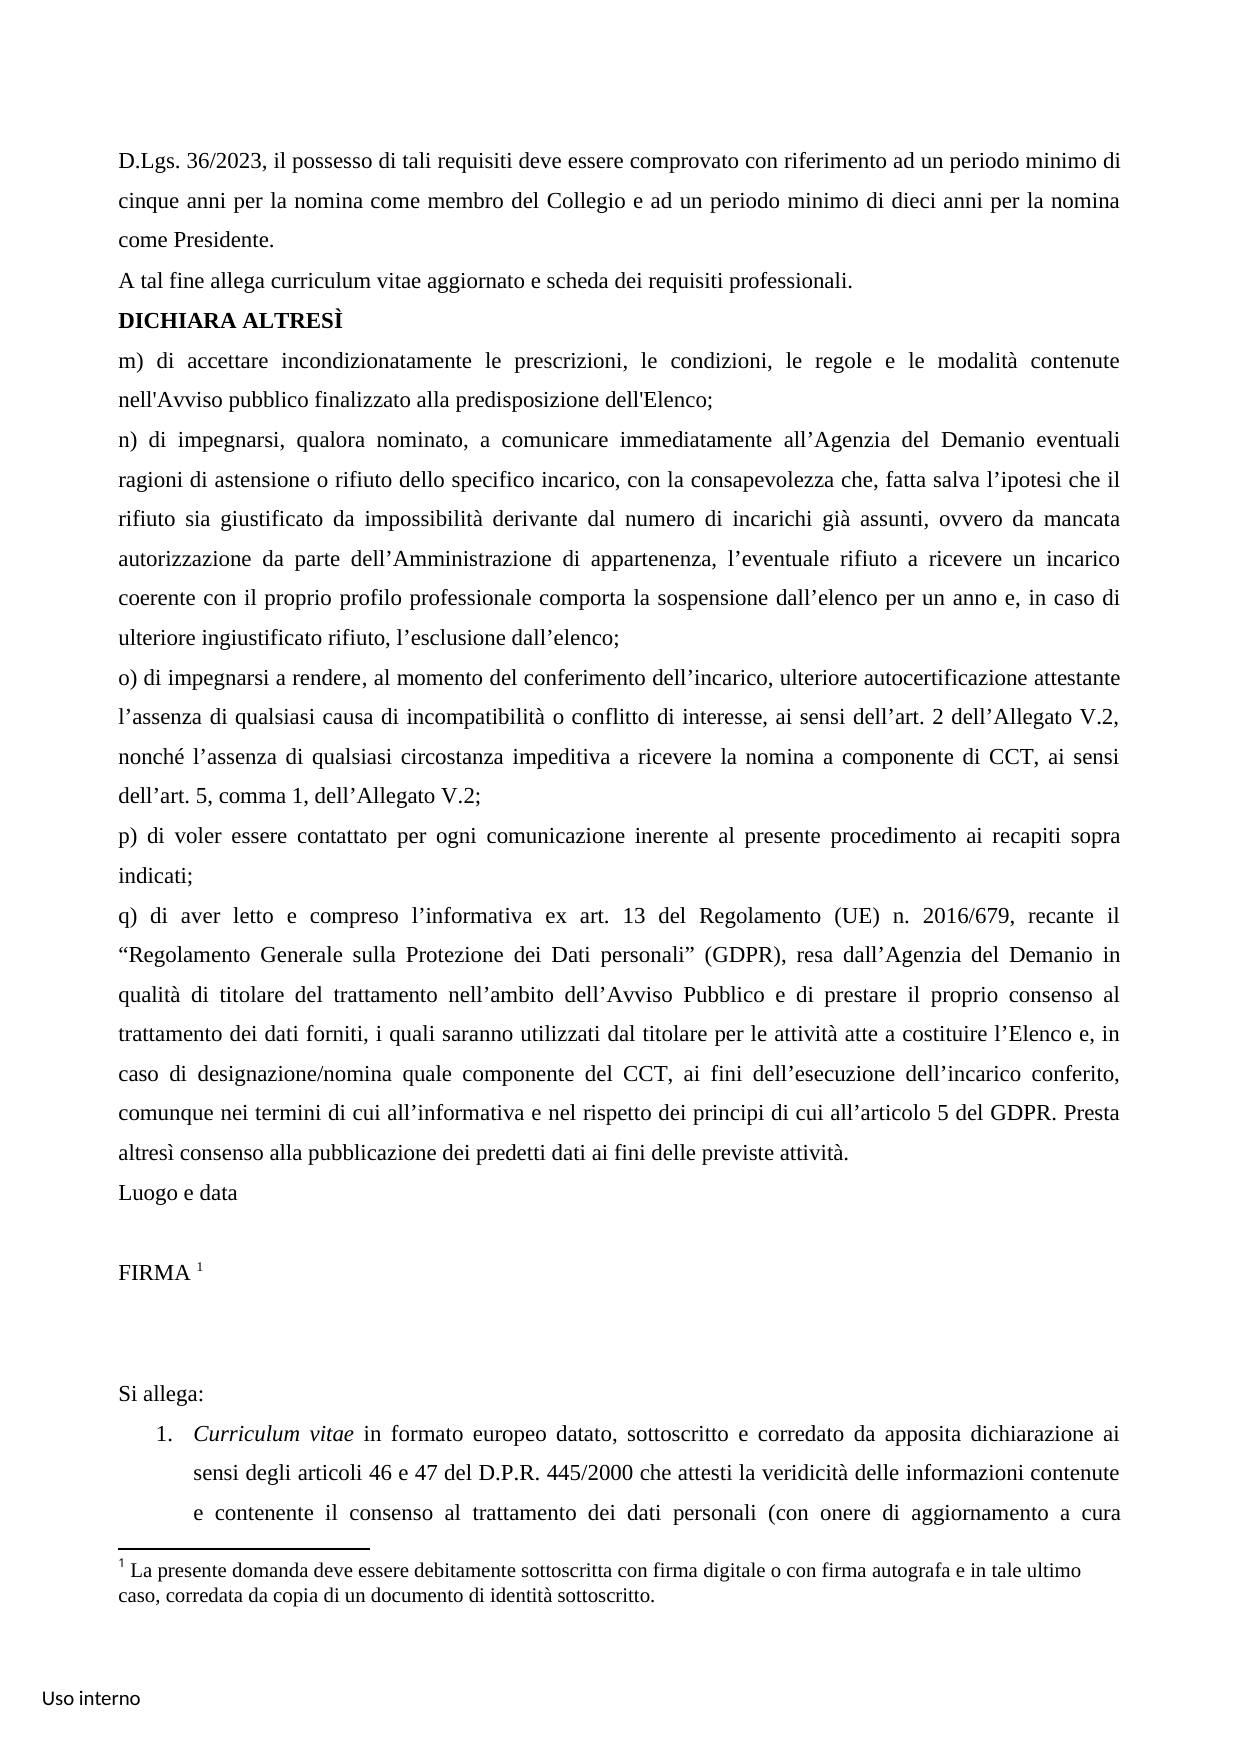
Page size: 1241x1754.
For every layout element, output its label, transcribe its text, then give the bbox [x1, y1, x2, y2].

text n) di impegnarsi, qualora nominato, a comunicare immediatamente all’Agenzia del Demanio eventuali ragioni di astensione o rifiuto dello specifico incarico, con la consapevolezza che, fatta salva l’ipotesi che il rifiuto sia giustificato da impossibilità derivante dal numero di incarichi già assunti, ovvero da mancata autorizzazione da parte dell’Amministrazione di appartenenza, l’eventuale rifiuto a ricevere un incarico coerente con il proprio profilo professionale comporta la sospensione dall’elenco per un anno e, in caso di ulteriore ingiustificato rifiuto, l’esclusione dall’elenco; [118, 426, 1122, 650]
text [118, 148, 1122, 253]
text A tal fine allega curriculum vitae aggiornato e scheda dei requisiti professionali. [118, 267, 1122, 293]
text Luogo e data [118, 1179, 1122, 1205]
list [156, 1420, 1122, 1525]
text q) di aver letto e compreso l’informativa ex art. 13 del Regolamento (UE) n. 2016/679, recante il “Regolamento Generale sulla Protezione dei Dati personali” (GDPR), resa dall’Agenzia del Demanio in qualità di titolare del trattamento nell’ambito dell’Avviso Pubblico e di prestare il proprio consenso al trattamento dei dati forniti, i quali saranno utilizzati dal titolare per le attività atte a costituire l’Elenco e, in caso di designazione/nomina quale componente del CCT, ai fini dell’esecuzione dell’incarico conferito, comunque nei termini di cui all’informativa e nel rispetto dei principi di cui all’articolo 5 del GDPR. Presta altresì consenso alla pubblicazione dei predetti dati ai fini delle previste attività. [118, 902, 1122, 1165]
text Si allega: [118, 1379, 1122, 1406]
text m) di accettare incondizionatamente le prescrizioni, le condizioni, le regole e le modalità contenute nell'Avviso pubblico finalizzato alla predisposizione dell'Elenco; [118, 347, 1122, 413]
text o) di impegnarsi a rendere, al momento del conferimento dell’incarico, ulteriore autocertificazione attestante l’assenza di qualsiasi causa di incompatibilità o conflitto di interesse, ai sensi dell’art. 2 dell’Allegato V.2, nonché l’assenza di qualsiasi circostanza impeditiva a ricevere la nomina a componente di CCT, ai sensi dell’art. 5, comma 1, dell’Allegato V.2; [118, 664, 1122, 809]
text DICHIARA ALTRESÌ [118, 307, 1122, 333]
text FIRMA [118, 1259, 1122, 1286]
text p) di voler essere contattato per ogni comunicazione inerente al presente procedimento ai recapiti sopra indicati; [118, 822, 1122, 888]
